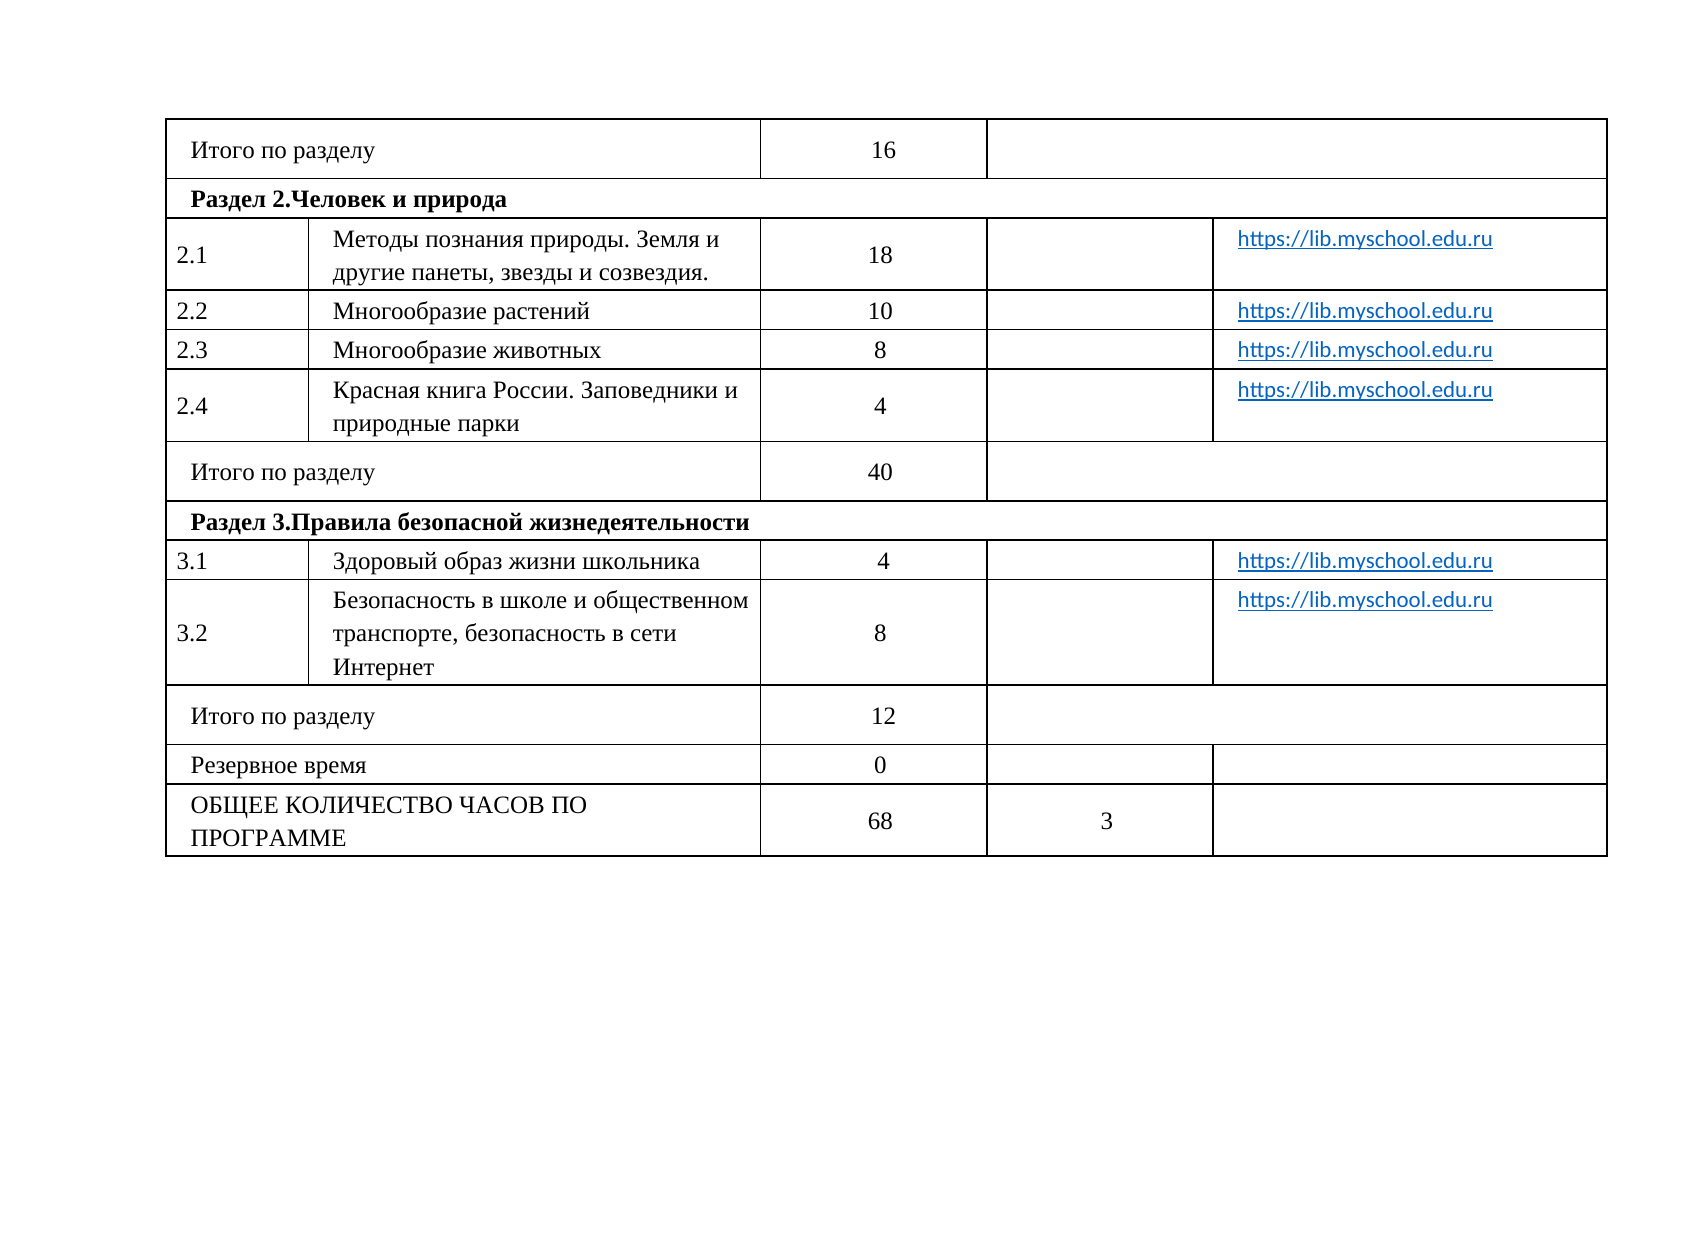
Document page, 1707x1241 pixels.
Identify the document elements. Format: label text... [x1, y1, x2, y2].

table_cell https://lib.myschool.edu.ru [1214, 541, 1606, 579]
table_cell [988, 330, 1212, 368]
table_cell 4 [761, 370, 986, 441]
table_cell ОБЩЕЕ КОЛИЧЕСТВО ЧАСОВ ПО ПРОГРАММЕ [167, 785, 760, 855]
table_cell Здоровый образ жизни школьника [309, 541, 760, 579]
table_cell Итого по разделу [167, 686, 760, 744]
table_cell 4 [761, 541, 986, 579]
table_cell [1214, 785, 1606, 855]
table_cell 3.1 [167, 541, 308, 579]
table_cell Красная книга России. Заповедники и природные парки [309, 370, 760, 441]
table_cell https://lib.myschool.edu.ru [1214, 330, 1606, 368]
table_cell Многообразие растений [309, 291, 760, 329]
table_cell 2.1 [167, 219, 308, 289]
table_cell Итого по разделу [167, 442, 760, 500]
table_cell https://lib.myschool.edu.ru [1214, 580, 1606, 684]
table_cell [988, 120, 1606, 178]
table_cell Итого по разделу [167, 120, 760, 178]
table_cell Безопасность в школе и общественном транспорте, безопасность в сети Интернет [309, 580, 760, 684]
table_cell https://lib.myschool.edu.ru [1214, 219, 1606, 289]
table_cell Методы познания природы. Земля и другие панеты, звезды и созвездия. [309, 219, 760, 289]
table_cell https://lib.myschool.edu.ru [1214, 291, 1606, 329]
table_cell [988, 291, 1212, 329]
table_cell 2.3 [167, 330, 308, 368]
table_cell 12 [761, 686, 986, 744]
table_cell 3.2 [167, 580, 308, 684]
table_cell [988, 686, 1606, 744]
table_cell 2.2 [167, 291, 308, 329]
table_cell 0 [761, 745, 986, 783]
table_cell 16 [761, 120, 986, 178]
table_cell [988, 219, 1212, 289]
table_cell [988, 745, 1212, 783]
table_cell Раздел 3.Правила безопасной жизнедеятельности [167, 502, 1606, 539]
table_cell Раздел 2.Человек и природа [167, 179, 1606, 217]
table_cell 2.4 [167, 370, 308, 441]
table_cell 8 [761, 330, 986, 368]
table_cell https://lib.myschool.edu.ru [1214, 370, 1606, 441]
table_cell [988, 541, 1212, 579]
table_cell Резервное время [167, 745, 760, 783]
table_cell 8 [761, 580, 986, 684]
table_cell [988, 370, 1212, 441]
table_cell Многообразие животных [309, 330, 760, 368]
table_cell 10 [761, 291, 986, 329]
table_cell [1214, 745, 1606, 783]
table_cell 40 [761, 442, 986, 500]
table_cell [988, 442, 1606, 500]
table_cell 3 [988, 785, 1212, 855]
table_cell 18 [761, 219, 986, 289]
table_cell [988, 580, 1212, 684]
table_cell 68 [761, 785, 986, 855]
